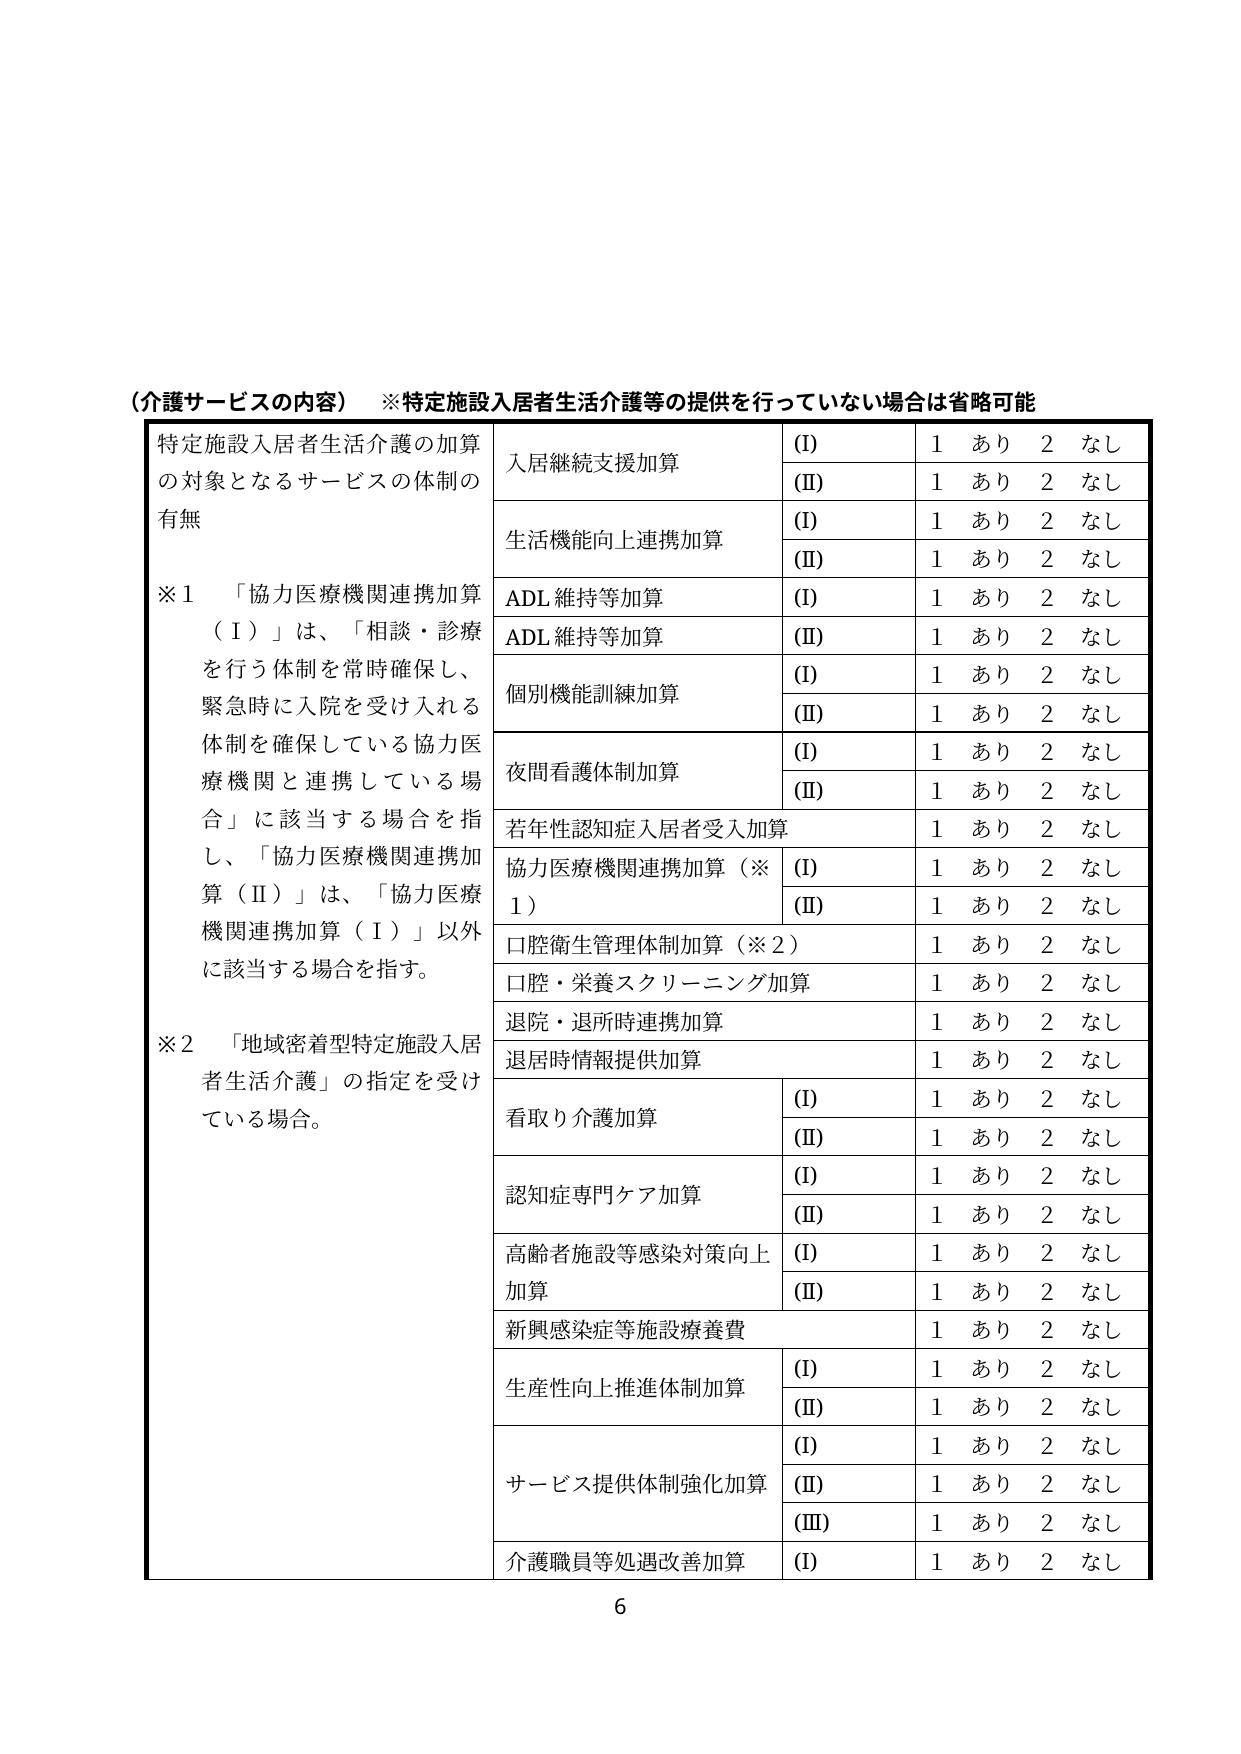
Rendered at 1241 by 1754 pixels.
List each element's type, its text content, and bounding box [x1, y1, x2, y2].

table_cell 口腔衛生管理体制加算（※２） [494, 925, 915, 963]
table_cell 口腔・栄養スクリーニング加算 [494, 964, 915, 1001]
table_cell 協力医療機関連携加算（※１） [494, 848, 782, 924]
table_cell １ あり ２ なし [916, 694, 1148, 731]
table_cell １ あり ２ なし [916, 1426, 1148, 1464]
table_cell 生活機能向上連携加算 [494, 501, 782, 577]
table_cell (Ⅱ) [783, 1388, 915, 1425]
table_cell １ あり ２ なし [916, 655, 1148, 693]
table_cell １ あり ２ なし [916, 1079, 1148, 1117]
table_cell (Ⅱ) [783, 694, 915, 731]
table_cell (Ⅲ) [783, 1503, 915, 1541]
table_cell (Ⅰ) [783, 1349, 915, 1387]
table_cell １ あり ２ なし [916, 540, 1148, 577]
table_cell １ あり ２ なし [916, 771, 1148, 808]
table_cell (Ⅱ) [783, 463, 915, 500]
table_cell (Ⅰ) [783, 1079, 915, 1117]
table_cell 介護職員等処遇改善加算 [494, 1542, 782, 1579]
table_cell １ あり ２ なし [916, 1388, 1148, 1425]
table_cell サービス提供体制強化加算 [494, 1426, 782, 1541]
table_header １ あり ２ なし [916, 424, 1148, 462]
table_cell １ あり ２ なし [916, 1349, 1148, 1387]
table_cell １ あり ２ なし [916, 617, 1148, 654]
table_cell １ あり ２ なし [916, 1542, 1148, 1579]
table_cell １ あり ２ なし [916, 1002, 1148, 1040]
table_cell (Ⅱ) [783, 887, 915, 924]
table_cell (Ⅰ) [783, 848, 915, 886]
table_cell 夜間看護体制加算 [494, 733, 782, 808]
text （介護サービスの内容） ※特定施設入居者生活介護等の提供を行っていない場合は省略可能 [118, 382, 1122, 419]
table_cell (Ⅰ) [783, 1234, 915, 1271]
table_cell １ あり ２ なし [916, 463, 1148, 500]
table_cell 看取り介護加算 [494, 1079, 782, 1155]
table_cell 若年性認知症入居者受入加算 [494, 810, 915, 847]
table_cell (Ⅰ) [783, 578, 915, 616]
table_cell １ あり ２ なし [916, 1234, 1148, 1271]
table_cell ADL維持等加算 [494, 578, 782, 616]
table_cell (Ⅰ) [783, 1542, 915, 1579]
table_cell １ あり ２ なし [916, 1311, 1148, 1348]
table_cell (Ⅱ) [783, 1195, 915, 1232]
table_cell (Ⅰ) [783, 1156, 915, 1194]
table_cell 高齢者施設等感染対策向上加算 [494, 1234, 782, 1309]
table_cell １ あり ２ なし [916, 1118, 1148, 1155]
table_cell (Ⅱ) [783, 1272, 915, 1309]
table_cell １ あり ２ なし [916, 1503, 1148, 1541]
table_cell １ あり ２ なし [916, 1041, 1148, 1078]
table_cell １ あり ２ なし [916, 887, 1148, 924]
table_cell (Ⅱ) [783, 1118, 915, 1155]
table_cell １ あり ２ なし [916, 1465, 1148, 1502]
table_cell 生産性向上推進体制加算 [494, 1349, 782, 1425]
table_cell (Ⅱ) [783, 540, 915, 577]
table_cell (Ⅰ) [783, 733, 915, 770]
table_header 特定施設入居者生活介護の加算の対象となるサービスの体制の有無 ※１ 「協力医療機関連携加算（Ⅰ）」は、「相談・診療を行う体制を常時確保し、緊急時に入院を受け入れる体制を確保している協力医療機関と連携している場合」に該当する場合を指し、「協力医療機関連携加算（Ⅱ）」は、「協力医療機関連携加算（Ⅰ）」以外に該当する場合を指す。 ※２ 「地域密着型特定施設入居者生活介護」の指定を受けている場合。 [149, 424, 493, 1579]
table_cell 新興感染症等施設療養費 [494, 1311, 915, 1348]
table_cell 認知症専門ケア加算 [494, 1156, 782, 1232]
table_cell (Ⅰ) [783, 501, 915, 539]
table_cell １ あり ２ なし [916, 810, 1148, 847]
table_cell 退院・退所時連携加算 [494, 1002, 915, 1040]
table_cell １ あり ２ なし [916, 578, 1148, 616]
table_cell １ あり ２ なし [916, 964, 1148, 1001]
table_cell 退居時情報提供加算 [494, 1041, 915, 1078]
table_cell １ あり ２ なし [916, 1156, 1148, 1194]
table_cell (Ⅰ) [783, 1426, 915, 1464]
table_cell １ あり ２ なし [916, 925, 1148, 963]
table_cell (Ⅰ) [783, 655, 915, 693]
table_cell ADL維持等加算 [494, 617, 782, 654]
table_cell １ あり ２ なし [916, 848, 1148, 886]
table_cell １ あり ２ なし [916, 733, 1148, 770]
table_cell 個別機能訓練加算 [494, 655, 782, 731]
table_header 入居継続支援加算 [494, 424, 782, 500]
table_cell １ あり ２ なし [916, 501, 1148, 539]
table_cell １ あり ２ なし [916, 1195, 1148, 1232]
table_cell (Ⅱ) [783, 771, 915, 808]
table_cell (Ⅱ) [783, 1465, 915, 1502]
table_cell １ あり ２ なし [916, 1272, 1148, 1309]
table_header (Ⅰ) [783, 424, 915, 462]
table_cell (Ⅱ) [783, 617, 915, 654]
